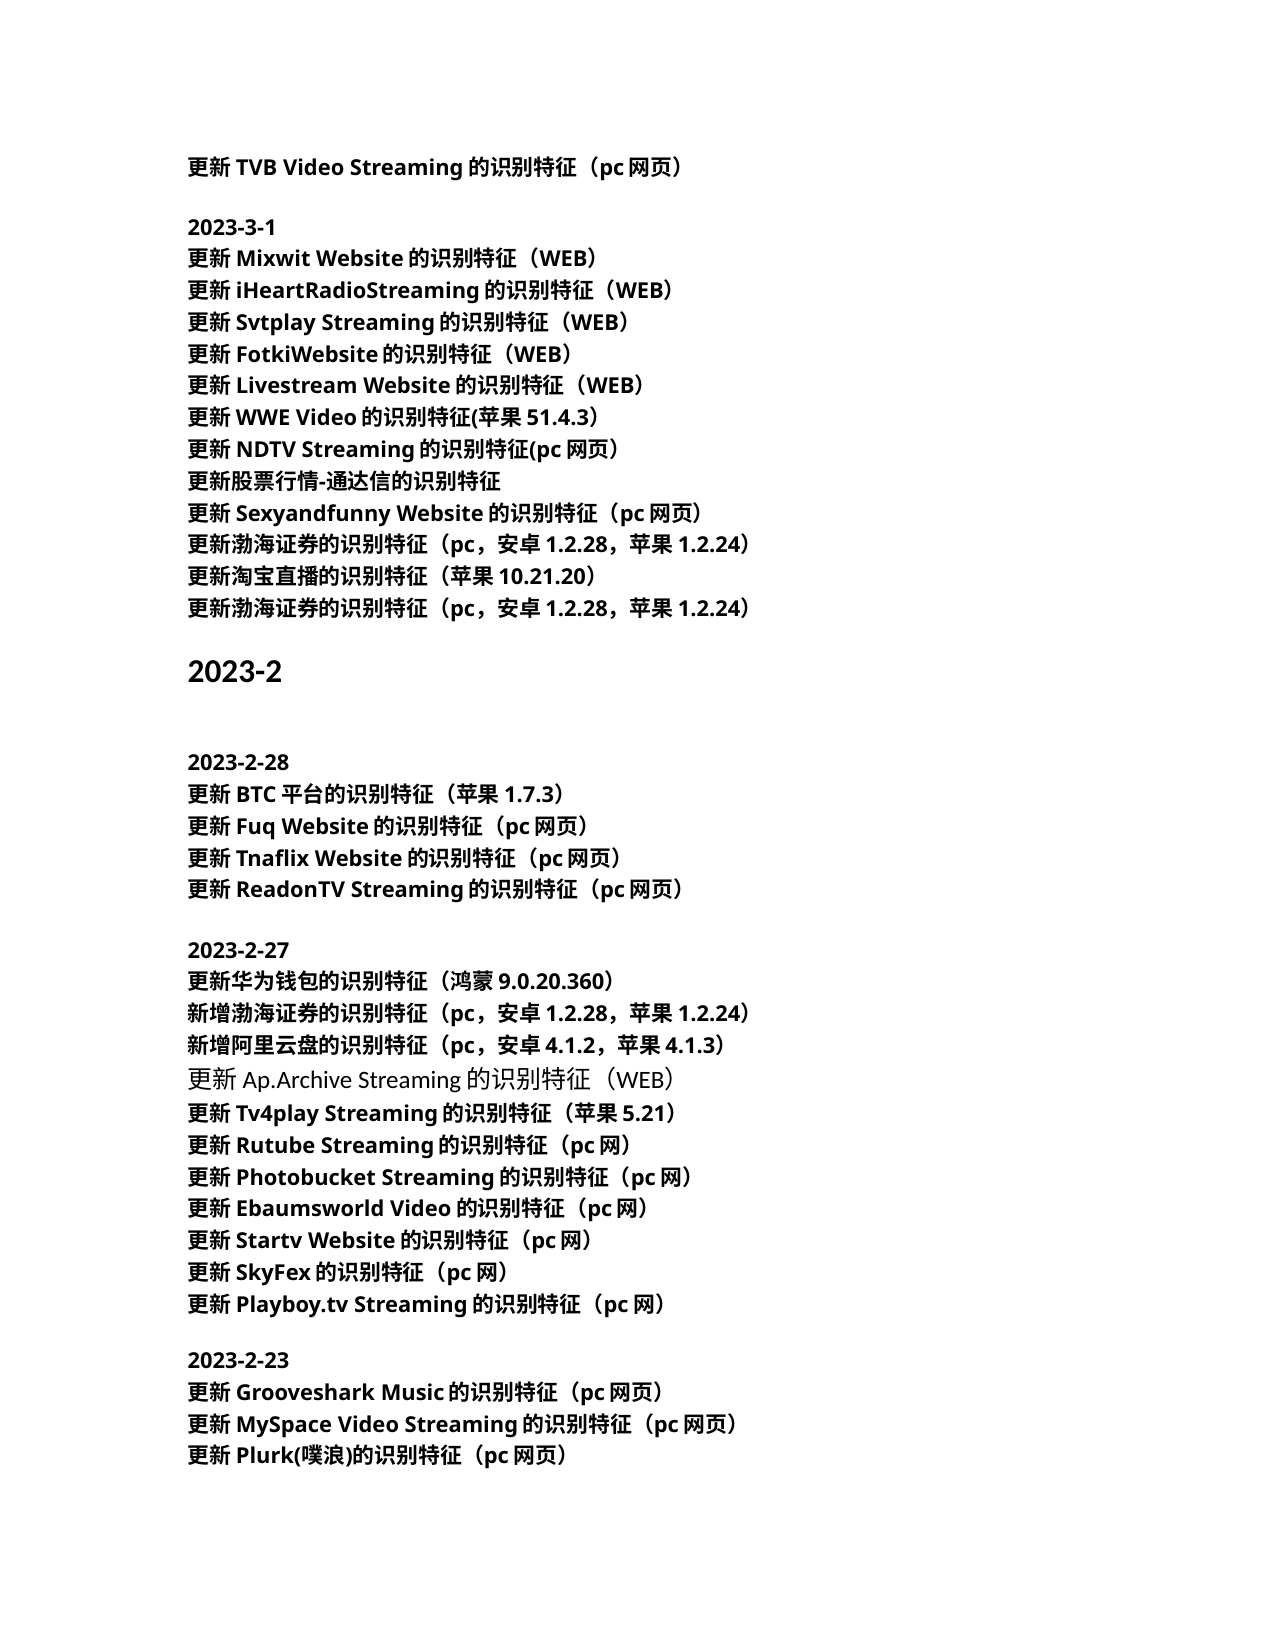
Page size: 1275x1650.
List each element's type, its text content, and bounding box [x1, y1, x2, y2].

text 更新Svtplay Streaming的识别特征（WEB） [187, 305, 1087, 337]
text 更新Tv4play Streaming的识别特征（苹果5.21） [187, 1096, 1087, 1128]
text 更新FotkiWebsite的识别特征（WEB） [187, 337, 1087, 368]
text 更新Playboy.tv Streaming的识别特征（pc网） [187, 1287, 1087, 1318]
text 更新Mixwit Website的识别特征（WEB） [187, 241, 1087, 273]
text 更新Plurk(噗浪)的识别特征（pc网页） [187, 1438, 1087, 1470]
text 更新Tnaflix Website的识别特征（pc网页） [187, 841, 1087, 872]
text 更新MySpace Video Streaming的识别特征（pc网页） [187, 1407, 1087, 1438]
text 更新Startv Website的识别特征（pc网） [187, 1223, 1087, 1255]
text 新增阿里云盘的识别特征（pc，安卓4.1.2，苹果4.1.3） [187, 1028, 1087, 1060]
text 更新渤海证券的识别特征（pc，安卓1.2.28，苹果1.2.24） [187, 591, 1087, 623]
text 更新Ap.Archive Streaming的识别特征（WEB） [187, 1060, 1087, 1096]
text 更新Grooveshark Music的识别特征（pc网页） [187, 1375, 1087, 1407]
text 2023-2-27 [187, 934, 1087, 964]
text 更新Rutube Streaming的识别特征（pc网） [187, 1128, 1087, 1159]
text 更新渤海证券的识别特征（pc，安卓1.2.28，苹果1.2.24） [187, 527, 1087, 559]
text 2023-3-1 [187, 212, 1087, 241]
text 更新股票行情-通达信的识别特征 [187, 464, 1087, 496]
text 更新WWE Video的识别特征(苹果51.4.3） [187, 400, 1087, 432]
text 更新Ebaumsworld Video的识别特征（pc网） [187, 1191, 1087, 1223]
text 更新iHeartRadioStreaming的识别特征（WEB） [187, 273, 1087, 305]
text 更新Photobucket Streaming的识别特征（pc网） [187, 1159, 1087, 1191]
text 更新华为钱包的识别特征（鸿蒙9.0.20.360） [187, 964, 1087, 996]
text 更新NDTV Streaming的识别特征(pc网页） [187, 432, 1087, 464]
text 更新Sexyandfunny Website的识别特征（pc网页） [187, 496, 1087, 527]
text 2023-2-23 [187, 1345, 1087, 1375]
text 更新淘宝直播的识别特征（苹果10.21.20） [187, 559, 1087, 591]
text 更新TVB Video Streaming的识别特征（pc网页） [187, 150, 1087, 182]
text 更新Livestream Website的识别特征（WEB） [187, 368, 1087, 400]
text 更新ReadonTV Streaming的识别特征（pc网页） [187, 872, 1087, 904]
subtitle 2023-2 [187, 650, 1087, 690]
text 更新Fuq Website的识别特征（pc网页） [187, 809, 1087, 841]
text 更新BTC平台的识别特征（苹果1.7.3） [187, 777, 1087, 809]
text 2023-2-28 [187, 747, 1087, 777]
text 新增渤海证券的识别特征（pc，安卓1.2.28，苹果1.2.24） [187, 996, 1087, 1028]
text 更新SkyFex的识别特征（pc网） [187, 1255, 1087, 1287]
